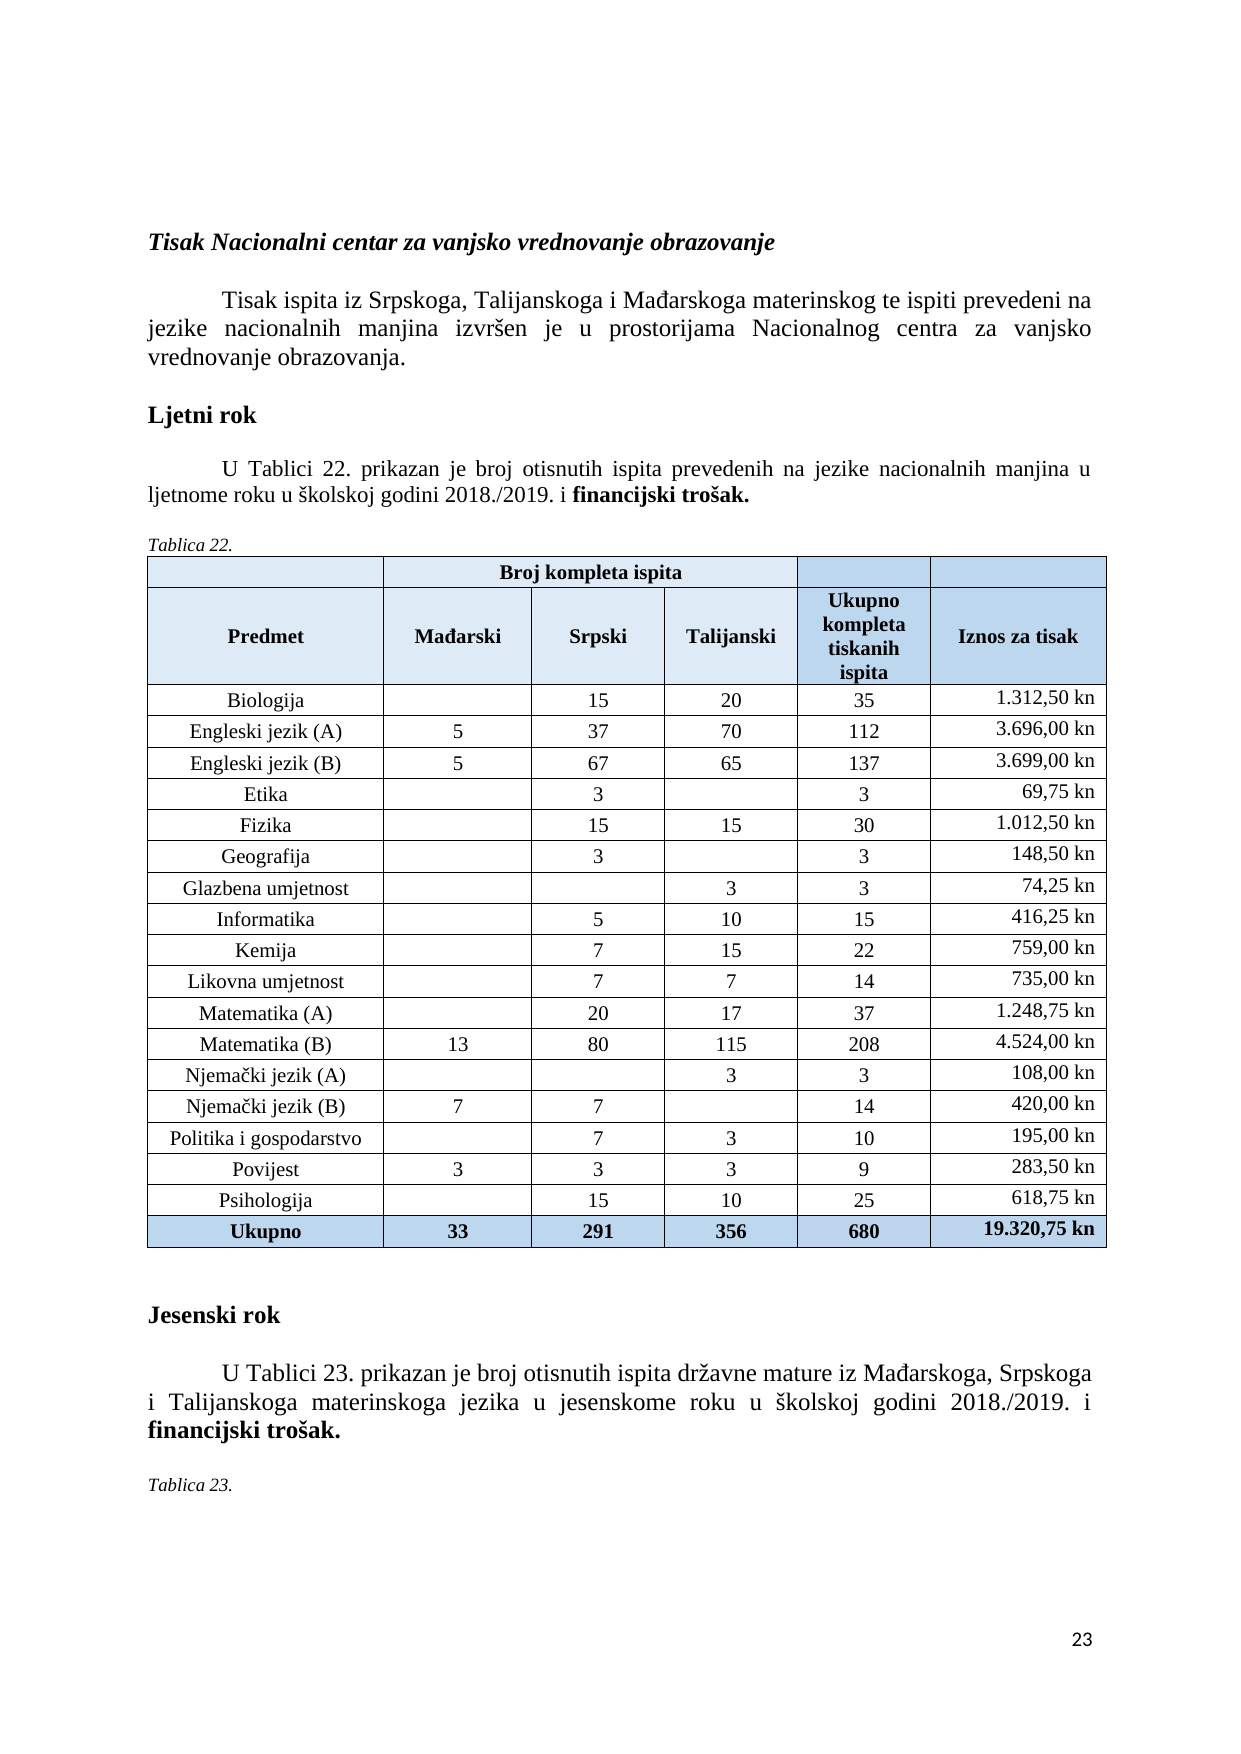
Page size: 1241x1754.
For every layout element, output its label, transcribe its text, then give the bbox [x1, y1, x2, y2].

table_header [798, 557, 930, 587]
table_cell 20 [665, 685, 797, 715]
text U Tablici 22. prikazan je broj otisnutih ispita prevedenih na jezike nacionalnih manjina u ljetnome roku u školskoj godini 2018./2019. i financijski trošak. [148, 455, 1092, 508]
table_cell 30 [798, 810, 930, 840]
table_cell 20 [532, 998, 664, 1028]
table_cell 35 [798, 685, 930, 715]
table_cell 69,75 kn [931, 779, 1106, 809]
table_cell 4.524,00 kn [931, 1029, 1106, 1059]
table_cell 7 [532, 1123, 664, 1153]
table_cell 3 [798, 779, 930, 809]
table_cell 3 [532, 1154, 664, 1184]
table_cell 3 [532, 841, 664, 872]
table_cell Likovna umjetnost [148, 966, 383, 997]
table_cell 67 [532, 748, 664, 778]
table_cell 70 [665, 716, 797, 747]
table_cell [384, 966, 531, 997]
table_cell 618,75 kn [931, 1185, 1106, 1215]
table_cell 3 [798, 841, 930, 872]
table_cell 14 [798, 1091, 930, 1122]
table_cell 735,00 kn [931, 966, 1106, 997]
table_cell Talijanski [665, 588, 797, 684]
table_cell 3 [798, 1060, 930, 1090]
table_header [148, 557, 383, 587]
table_cell Fizika [148, 810, 383, 840]
table_cell 74,25 kn [931, 873, 1106, 903]
text Jesenski rok [148, 1300, 1092, 1329]
table_cell [532, 1060, 664, 1090]
table_cell 7 [532, 1091, 664, 1122]
table_cell 65 [665, 748, 797, 778]
table_cell [665, 841, 797, 872]
table_cell 3 [665, 873, 797, 903]
table_cell [384, 1060, 531, 1090]
table_cell Matematika (B) [148, 1029, 383, 1059]
table_cell 15 [665, 935, 797, 965]
table_cell [384, 1185, 531, 1215]
table_cell Engleski jezik (B) [148, 748, 383, 778]
table_cell 10 [665, 904, 797, 934]
table_cell [384, 810, 531, 840]
table_cell Srpski [532, 588, 664, 684]
table_cell 137 [798, 748, 930, 778]
table_cell Njemački jezik (A) [148, 1060, 383, 1090]
table_cell 420,00 kn [931, 1091, 1106, 1122]
table_cell 5 [532, 904, 664, 934]
table_cell [384, 998, 531, 1028]
table_cell Matematika (A) [148, 998, 383, 1028]
table_cell 1.248,75 kn [931, 998, 1106, 1028]
table_cell 680 [798, 1216, 930, 1247]
table_cell 759,00 kn [931, 935, 1106, 965]
table_cell 13 [384, 1029, 531, 1059]
table_header Broj kompleta ispita [384, 557, 797, 587]
table_cell 19.320,75 kn [931, 1216, 1106, 1247]
table_cell Glazbena umjetnost [148, 873, 383, 903]
table_cell 80 [532, 1029, 664, 1059]
table_cell 3 [665, 1123, 797, 1153]
table_cell Geografija [148, 841, 383, 872]
text U Tablici 23. prikazan je broj otisnutih ispita državne mature iz Mađarskoga, Srpskoga i Talijanskoga materinskoga jezika u jesenskome roku u školskoj godini 2018./2019. i financijski trošak. [148, 1358, 1092, 1444]
table_cell 37 [532, 716, 664, 747]
table_cell 7 [532, 966, 664, 997]
table_cell 14 [798, 966, 930, 997]
text Tablica 22. [148, 534, 1092, 556]
table_cell Etika [148, 779, 383, 809]
table_cell [665, 1091, 797, 1122]
table_cell [384, 685, 531, 715]
table_cell 291 [532, 1216, 664, 1247]
table_cell 115 [665, 1029, 797, 1059]
table_cell Predmet [148, 588, 383, 684]
table_cell 108,00 kn [931, 1060, 1106, 1090]
table_cell 37 [798, 998, 930, 1028]
table_cell [384, 779, 531, 809]
table_cell [384, 841, 531, 872]
text Tisak Nacionalni centar za vanjsko vrednovanje obrazovanje [148, 227, 1092, 256]
table_cell 1.012,50 kn [931, 810, 1106, 840]
table_cell 25 [798, 1185, 930, 1215]
table_cell [384, 904, 531, 934]
table_cell 112 [798, 716, 930, 747]
table_cell [384, 935, 531, 965]
table_cell 7 [665, 966, 797, 997]
table_cell 356 [665, 1216, 797, 1247]
table_cell 195,00 kn [931, 1123, 1106, 1153]
table_cell 15 [532, 685, 664, 715]
table_cell 7 [532, 935, 664, 965]
table_cell Informatika [148, 904, 383, 934]
table_cell 7 [384, 1091, 531, 1122]
table_cell [665, 779, 797, 809]
table_cell 15 [798, 904, 930, 934]
table_cell 3 [384, 1154, 531, 1184]
table_cell 3 [665, 1154, 797, 1184]
table_cell 17 [665, 998, 797, 1028]
table_cell Kemija [148, 935, 383, 965]
table_cell 3 [665, 1060, 797, 1090]
table_cell [384, 873, 531, 903]
table_cell 15 [532, 810, 664, 840]
table_cell 10 [665, 1185, 797, 1215]
table_cell 33 [384, 1216, 531, 1247]
table_cell Ukupno kompleta tiskanih ispita [798, 588, 930, 684]
text Tablica 23. [148, 1474, 1092, 1496]
table_cell 9 [798, 1154, 930, 1184]
table_cell 10 [798, 1123, 930, 1153]
table_cell Mađarski [384, 588, 531, 684]
table_cell [532, 873, 664, 903]
table_cell 15 [532, 1185, 664, 1215]
table_cell 1.312,50 kn [931, 685, 1106, 715]
table_cell [384, 1123, 531, 1153]
table_cell 5 [384, 716, 531, 747]
text Ljetni rok [148, 400, 1092, 428]
table_cell Ukupno [148, 1216, 383, 1247]
table_cell 208 [798, 1029, 930, 1059]
table_cell 3.699,00 kn [931, 748, 1106, 778]
table_cell 15 [665, 810, 797, 840]
table_cell Psihologija [148, 1185, 383, 1215]
table_cell Njemački jezik (B) [148, 1091, 383, 1122]
table_cell Povijest [148, 1154, 383, 1184]
table_cell 3 [532, 779, 664, 809]
text Tisak ispita iz Srpskoga, Talijanskoga i Mađarskoga materinskog te ispiti prevedeni na jezike nacionalnih manjina izvršen je u prostorijama Nacionalnog centra za vanjsko vrednovanje obrazovanja. [148, 285, 1092, 371]
table_cell Politika i gospodarstvo [148, 1123, 383, 1153]
table_cell 148,50 kn [931, 841, 1106, 872]
table_cell Engleski jezik (A) [148, 716, 383, 747]
table_cell Iznos za tisak [931, 588, 1106, 684]
table_cell 3 [798, 873, 930, 903]
table_cell 3.696,00 kn [931, 716, 1106, 747]
table_cell 416,25 kn [931, 904, 1106, 934]
table_cell 283,50 kn [931, 1154, 1106, 1184]
table_cell 5 [384, 748, 531, 778]
table_header [931, 557, 1106, 587]
table_cell Biologija [148, 685, 383, 715]
table_cell 22 [798, 935, 930, 965]
